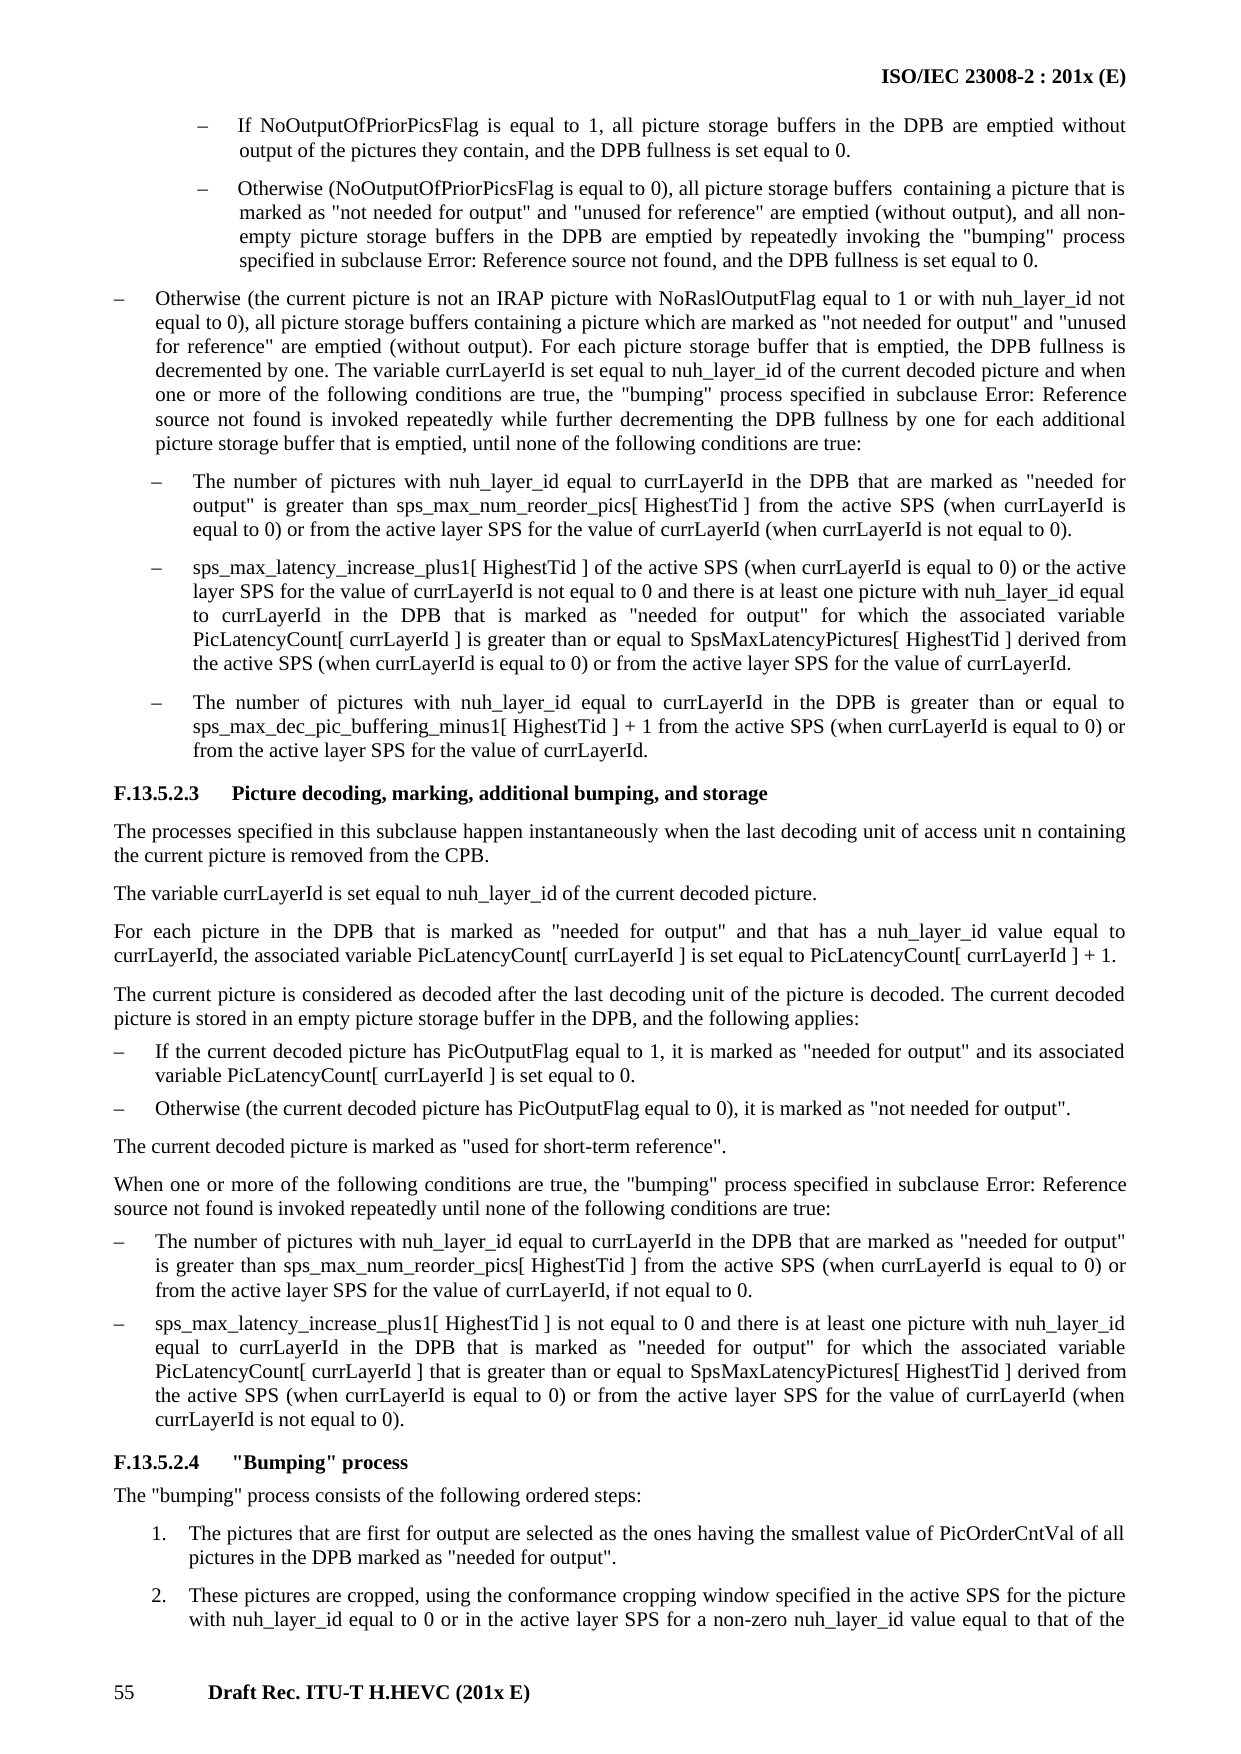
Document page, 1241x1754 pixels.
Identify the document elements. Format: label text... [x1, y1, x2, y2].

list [151, 1583, 1127, 1631]
list "Bumping" process [113, 1450, 1127, 1474]
text The "bumping" process consists of the following ordered steps: [113, 1483, 1127, 1507]
list The pictures that are first for output are selected as the ones having the smallest value of PicOrderCntVal of all pictures in the DPB marked as "needed for output". [151, 1521, 1127, 1569]
text – Otherwise (the current decoded picture has PicOutputFlag equal to 0), it is marked as "not needed for output". [113, 1096, 1127, 1120]
text – sps_max_latency_increase_plus1[ HighestTid ] is not equal to 0 and there is at least one picture with nuh_layer_id equal to currLayerId in the DPB that is marked as "needed for output" for which the associated variable PicLatencyCount[ currLayerId ] that is greater than or equal to SpsMaxLatencyPictures[ HighestTid ] derived from the active SPS (when currLayerId is equal to 0) or from the active layer SPS for the value of currLayerId (when currLayerId is not equal to 0). [113, 1311, 1127, 1431]
text – sps_max_latency_increase_plus1[ HighestTid ] of the active SPS (when currLayerId is equal to 0) or the active layer SPS for the value of currLayerId is not equal to 0 and there is at least one picture with nuh_layer_id equal to currLayerId in the DPB that is marked as "needed for output" for which the associated variable PicLatencyCount[ currLayerId ] is greater than or equal to SpsMaxLatencyPictures[ HighestTid ] derived from the active SPS (when currLayerId is equal to 0) or from the active layer SPS for the value of currLayerId. [151, 555, 1127, 675]
text – The number of pictures with nuh_layer_id equal to currLayerId in the DPB is greater than or equal to sps_max_dec_pic_buffering_minus1[ HighestTid ] + 1 from the active SPS (when currLayerId is equal to 0) or from the active layer SPS for the value of currLayerId. [151, 689, 1127, 762]
text For each picture in the DPB that is marked as "needed for output" and that has a nuh_layer_id value equal to currLayerId, the associated variable PicLatencyCount[ currLayerId ] is set equal to PicLatencyCount[ currLayerId ] + 1. [113, 919, 1127, 967]
list Picture decoding, marking, additional bumping, and storage [113, 781, 1127, 805]
text The variable currLayerId is set equal to nuh_layer_id of the current decoded picture. [113, 881, 1127, 905]
text – The number of pictures with nuh_layer_id equal to currLayerId in the DPB that are marked as "needed for output" is greater than sps_max_num_reorder_pics[ HighestTid ] from the active SPS (when currLayerId is equal to 0) or from the active layer SPS for the value of currLayerId (when currLayerId is not equal to 0). [151, 469, 1127, 541]
text – If NoOutputOfPriorPicsFlag is equal to 1, all picture storage buffers in the DPB are emptied without output of the pictures they contain, and the DPB fullness is set equal to 0. [197, 113, 1127, 162]
text The current decoded picture is marked as "used for short-term reference". [113, 1134, 1127, 1158]
text – The number of pictures with nuh_layer_id equal to currLayerId in the DPB that are marked as "needed for output" is greater than sps_max_num_reorder_pics[ HighestTid ] from the active SPS (when currLayerId is equal to 0) or from the active layer SPS for the value of currLayerId, if not equal to 0. [113, 1229, 1127, 1302]
text – If the current decoded picture has PicOutputFlag equal to 1, it is marked as "needed for output" and its associated variable PicLatencyCount[ currLayerId ] is set equal to 0. [113, 1039, 1127, 1087]
text The current picture is considered as decoded after the last decoding unit of the picture is decoded. The current decoded picture is stored in an empty picture storage buffer in the DPB, and the following applies: [113, 982, 1127, 1030]
text The processes specified in this subclause happen instantaneously when the last decoding unit of access unit n containing the current picture is removed from the CPB. [113, 819, 1127, 867]
